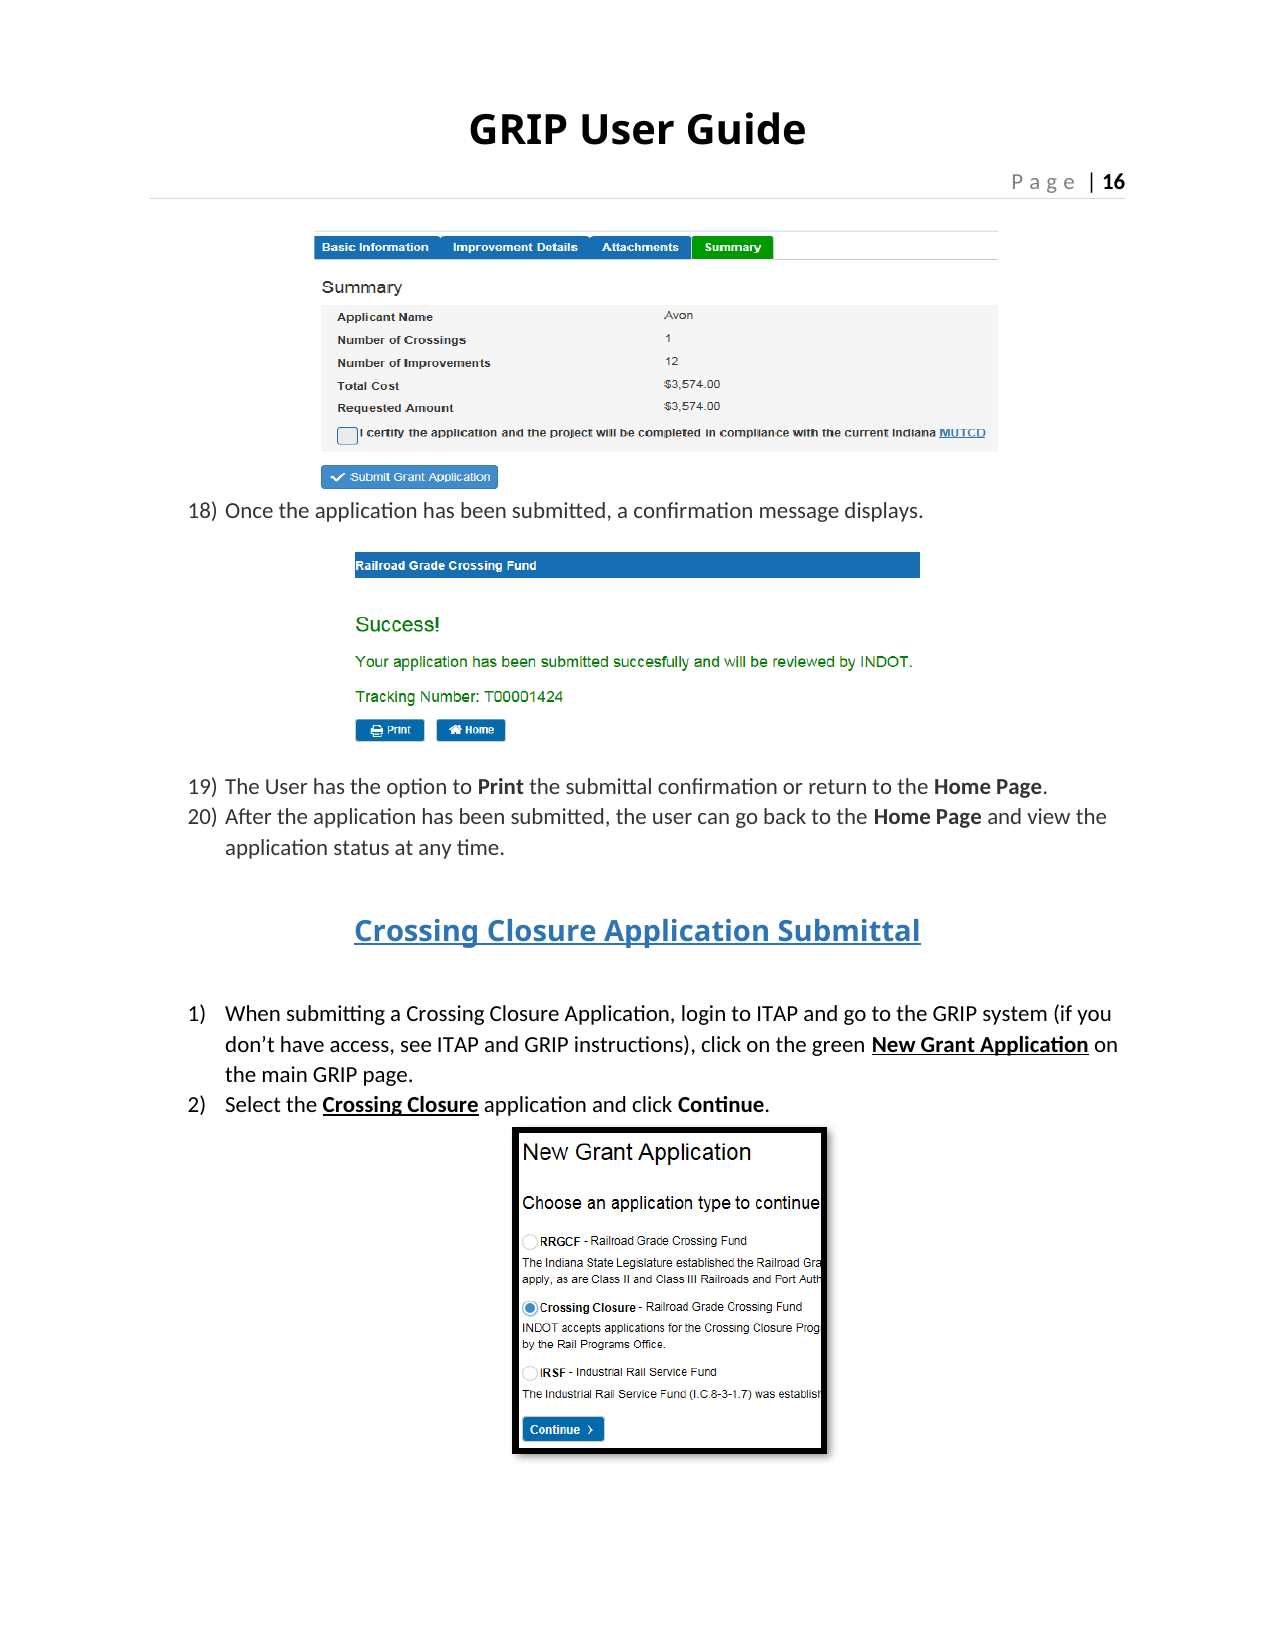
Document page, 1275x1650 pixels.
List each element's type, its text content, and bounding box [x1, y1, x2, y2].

list There are four (4) parts to the Crossing Closure application: Basic Information, Crossing Details, Attachments, and Summary. [187, 1186, 1125, 1244]
list When submitting a Crossing Closure Application, login to ITAP and go to the GRIP system (if you don’t have access, see ITAP and GRIP instructions), click on the green New Grant Application on the main GRIP page. [187, 683, 1125, 771]
list Select the Crossing Closure application and click Continue. [187, 773, 1125, 801]
list The User has the option to Print the submittal confirmation or return to the Home Page. [187, 456, 1125, 483]
picture [519, 816, 821, 1131]
list The Basic Information section is first. After the first time a user applies, the basic information fields will be pre-populated with the information stored from ITAP and the GRIP application. [187, 1246, 1125, 1305]
subtitle Crossing Closure Application Submittal [150, 593, 1125, 633]
picture [355, 226, 920, 437]
list After the application has been submitted, the user can go back to the Home Page and view the application status at any time. [187, 486, 1125, 544]
